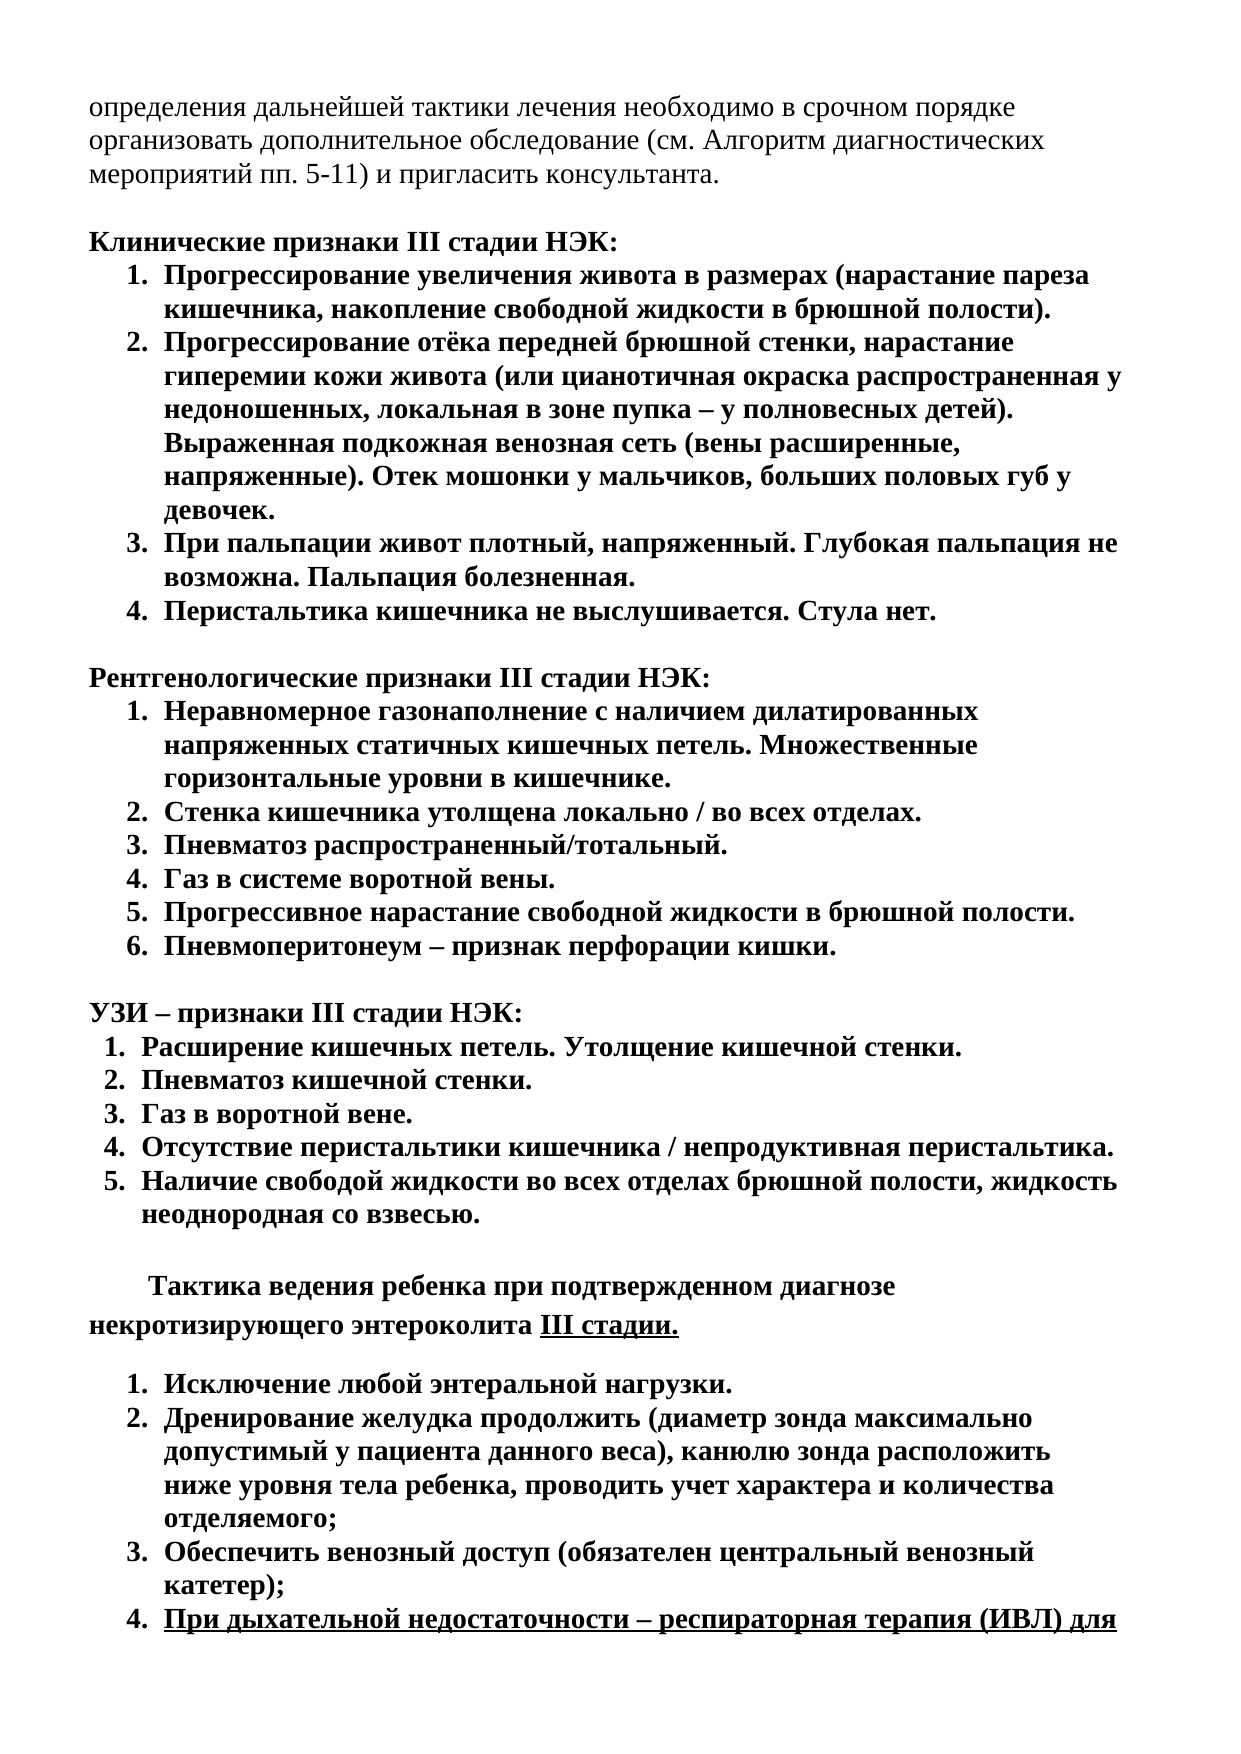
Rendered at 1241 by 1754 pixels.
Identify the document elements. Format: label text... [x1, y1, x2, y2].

list Стенка кишечника утолщена локально / во всех отделах. [126, 794, 1122, 827]
list Перистальтика кишечника не выслушивается. Стула нет. [126, 593, 1122, 626]
text Клинические признаки III стадии НЭК: [89, 224, 1122, 257]
list Прогрессирование увеличения живота в размерах (нарастание пареза кишечника, накопление свободной жидкости в брюшной полости). [126, 257, 1122, 324]
list Обеспечить венозный доступ (обязателен центральный венозный катетер); [126, 1534, 1122, 1601]
list Пневматоз кишечной стенки. [103, 1062, 1122, 1096]
list Пневматоз распространенный/тотальный. [126, 827, 1122, 861]
list Прогрессивное нарастание свободной жидкости в брюшной полости. [126, 894, 1122, 928]
list Прогрессирование отёка передней брюшной стенки, нарастание гиперемии кожи живота (или цианотичная окраска распространенная у недоношенных, локальная в зоне пупка – у полновесных детей). Выраженная подкожная венозная сеть (вены расширенные, напряженные). Отек мошонки у мальчиков, больших половых губ у девочек. [126, 324, 1122, 526]
list При пальпации живот плотный, напряженный. Глубокая пальпация не возможна. Пальпация болезненная. [126, 526, 1122, 593]
text Тактика ведения ребенка при подтвержденном диагнозе некротизирующего энтероколита III стадии. [89, 1268, 1122, 1341]
list Неравномерное газонаполнение с наличием дилатированных напряженных статичных кишечных петель. Множественные горизонтальные уровни в кишечнике. [126, 693, 1122, 794]
list Исключение любой энтеральной нагрузки. [126, 1366, 1122, 1400]
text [89, 89, 1122, 190]
list Отсутствие перистальтики кишечника / непродуктивная перистальтика. [103, 1129, 1122, 1163]
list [126, 1601, 1122, 1634]
list Дренирование желудка продолжить (диаметр зонда максимально допустимый у пациента данного веса), канюлю зонда расположить ниже уровня тела ребенка, проводить учет характера и количества отделяемого; [126, 1400, 1122, 1534]
list Расширение кишечных петель. Утолщение кишечной стенки. [103, 1029, 1122, 1062]
list Газ в воротной вене. [103, 1096, 1122, 1129]
list Наличие свободой жидкости во всех отделах брюшной полости, жидкость неоднородная со взвесью. [103, 1163, 1122, 1230]
list Пневмоперитонеум – признак перфорации кишки. [126, 928, 1122, 962]
list Газ в системе воротной вены. [126, 861, 1122, 894]
list УЗИ – признаки III стадии НЭК: [89, 995, 1122, 1029]
list Рентгенологические признаки III стадии НЭК: [89, 660, 1122, 693]
